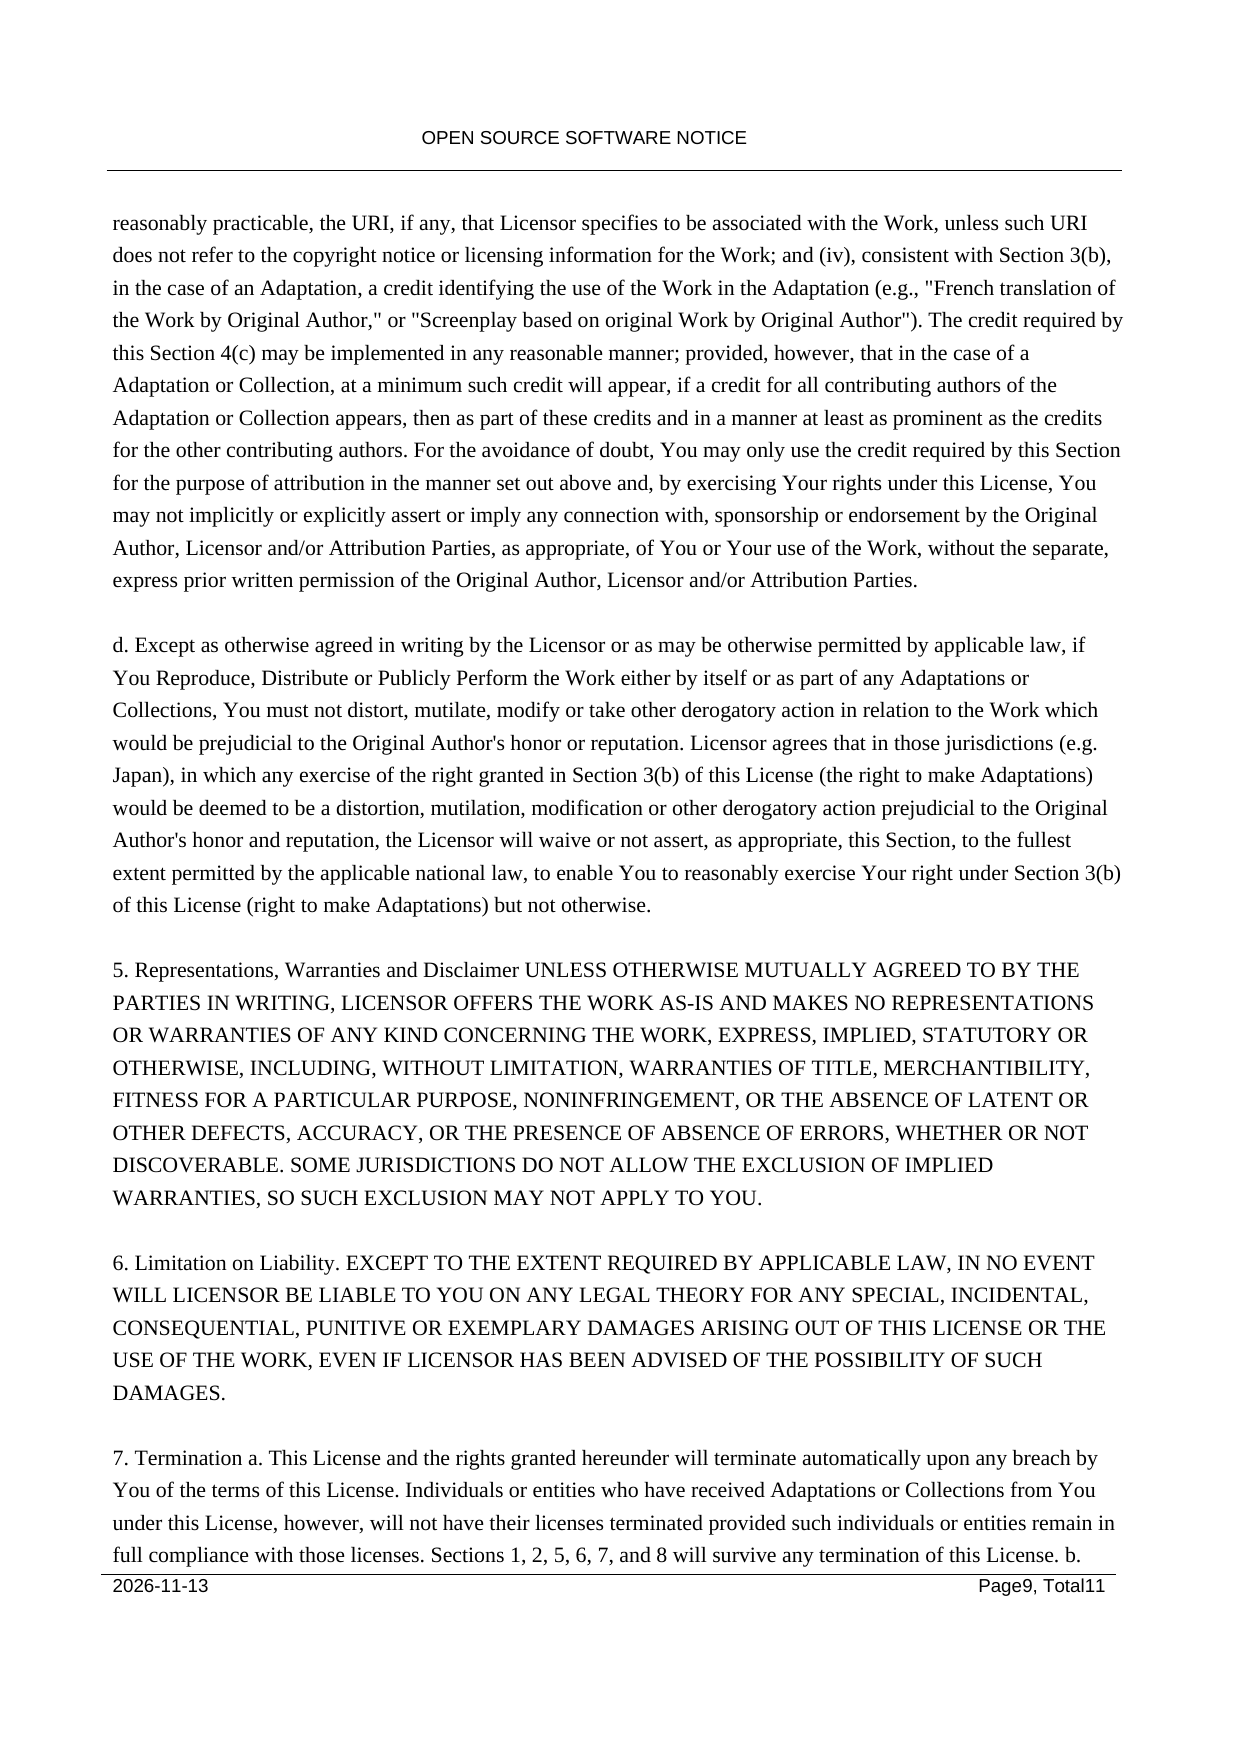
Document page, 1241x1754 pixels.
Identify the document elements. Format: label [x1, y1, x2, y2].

text [112, 206, 1128, 1571]
